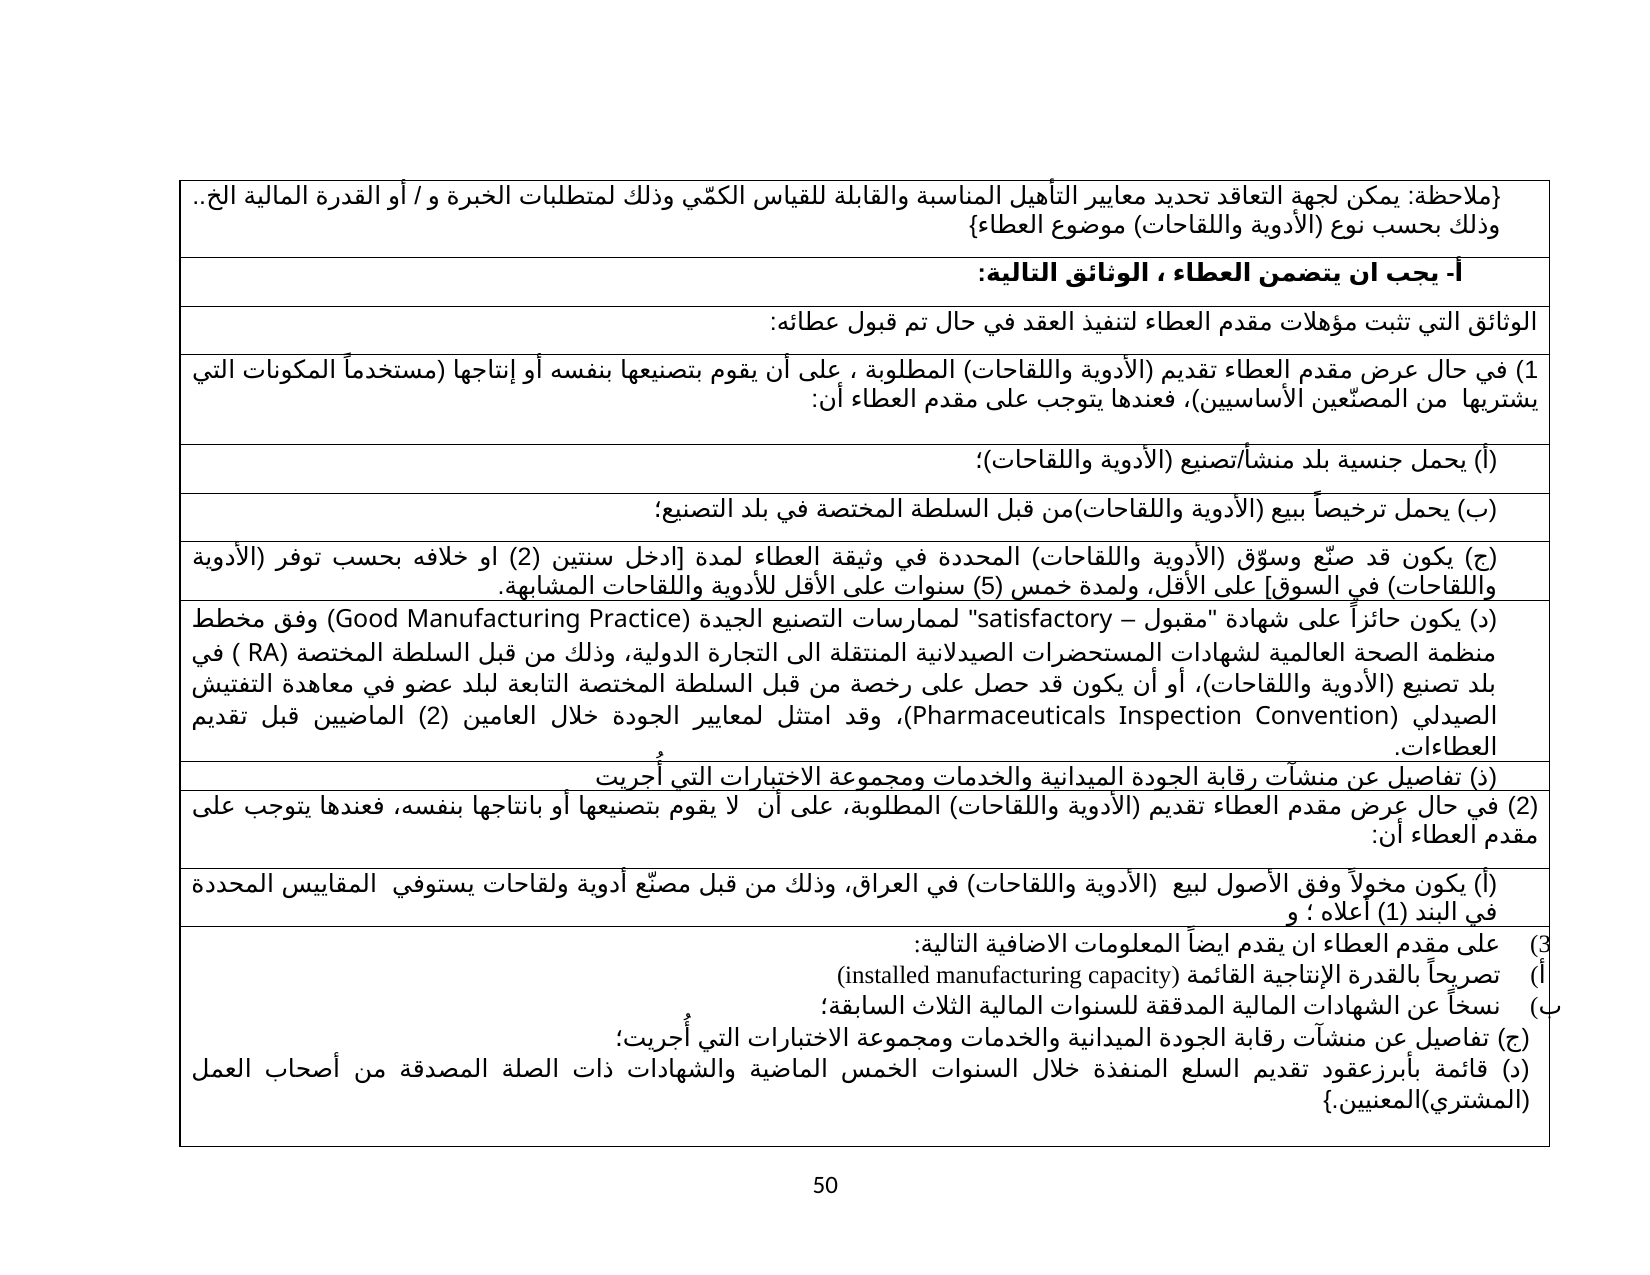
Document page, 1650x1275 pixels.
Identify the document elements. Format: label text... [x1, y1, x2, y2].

table_cell {ملاحظة: يمكن لجهة التعاقد تحديد معايير التأهيل المناسبة والقابلة للقياس الكمّي وذلك لمتطلبات الخبرة و / أو القدرة المالية الخ.. وذلك بحسب نوع (الأدوية واللقاحات) موضوع العطاء} [181, 181, 1549, 257]
table_cell (ذ) تفاصيل عن منشآت رقابة الجودة الميدانية والخدمات ومجموعة الاختبارات التي أُجريت [181, 762, 1549, 790]
table_cell (أ) يحمل جنسية بلد منشأ/تصنيع (الأدوية واللقاحات)؛ [181, 445, 1549, 493]
table_cell (أ) يكون مخولاً وفق الأصول لبيع (الأدوية واللقاحات) في العراق، وذلك من قبل مصنّع أدوية ولقاحات يستوفي المقاييس المحددة في البند (1) أعلاه ؛ و [181, 869, 1549, 926]
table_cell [181, 927, 1549, 1146]
table_cell الوثائق التي تثبت مؤهلات مقدم العطاء لتنفيذ العقد في حال تم قبول عطائه: [181, 307, 1549, 354]
table_cell أ- يجب ان يتضمن العطاء ، الوثائق التالية: [181, 258, 1549, 306]
table_cell (ج) يكون قد صنّع وسوّق (الأدوية واللقاحات) المحددة في وثيقة العطاء لمدة [ادخل سنتين (2) او خلافه بحسب توفر (الأدوية واللقاحات) في السوق] على الأقل، ولمدة خمس (5) سنوات على الأقل للأدوية واللقاحات المشابهة. [181, 542, 1549, 600]
table_cell 1) في حال عرض مقدم العطاء تقديم (الأدوية واللقاحات) المطلوبة ، على أن يقوم بتصنيعها بنفسه أو إنتاجها (مستخدماً المكونات التي يشتريها من المصنّعين الأساسيين)، فعندها يتوجب على مقدم العطاء أن: [181, 355, 1549, 444]
table_cell (د) يكون حائزاً على شهادة "مقبول – satisfactory" لممارسات التصنيع الجيدة (Good Manufacturing Practice) وفق مخطط منظمة الصحة العالمية لشهادات المستحضرات الصيدلانية المنتقلة الى التجارة الدولية، وذلك من قبل السلطة المختصة (RA ) في بلد تصنيع (الأدوية واللقاحات)، أو أن يكون قد حصل على رخصة من قبل السلطة المختصة التابعة لبلد عضو في معاهدة التفتيش الصيدلي (Pharmaceuticals Inspection Convention)، وقد امتثل لمعايير الجودة خلال العامين (2) الماضيين قبل تقديم العطاءات. [181, 601, 1549, 761]
table_cell (ب) يحمل ترخيصاً ببيع (الأدوية واللقاحات)من قبل السلطة المختصة في بلد التصنيع؛ [181, 494, 1549, 541]
table_cell (2) في حال عرض مقدم العطاء تقديم (الأدوية واللقاحات) المطلوبة، على أن لا يقوم بتصنيعها أو بانتاجها بنفسه، فعندها يتوجب على مقدم العطاء أن: [181, 791, 1549, 868]
